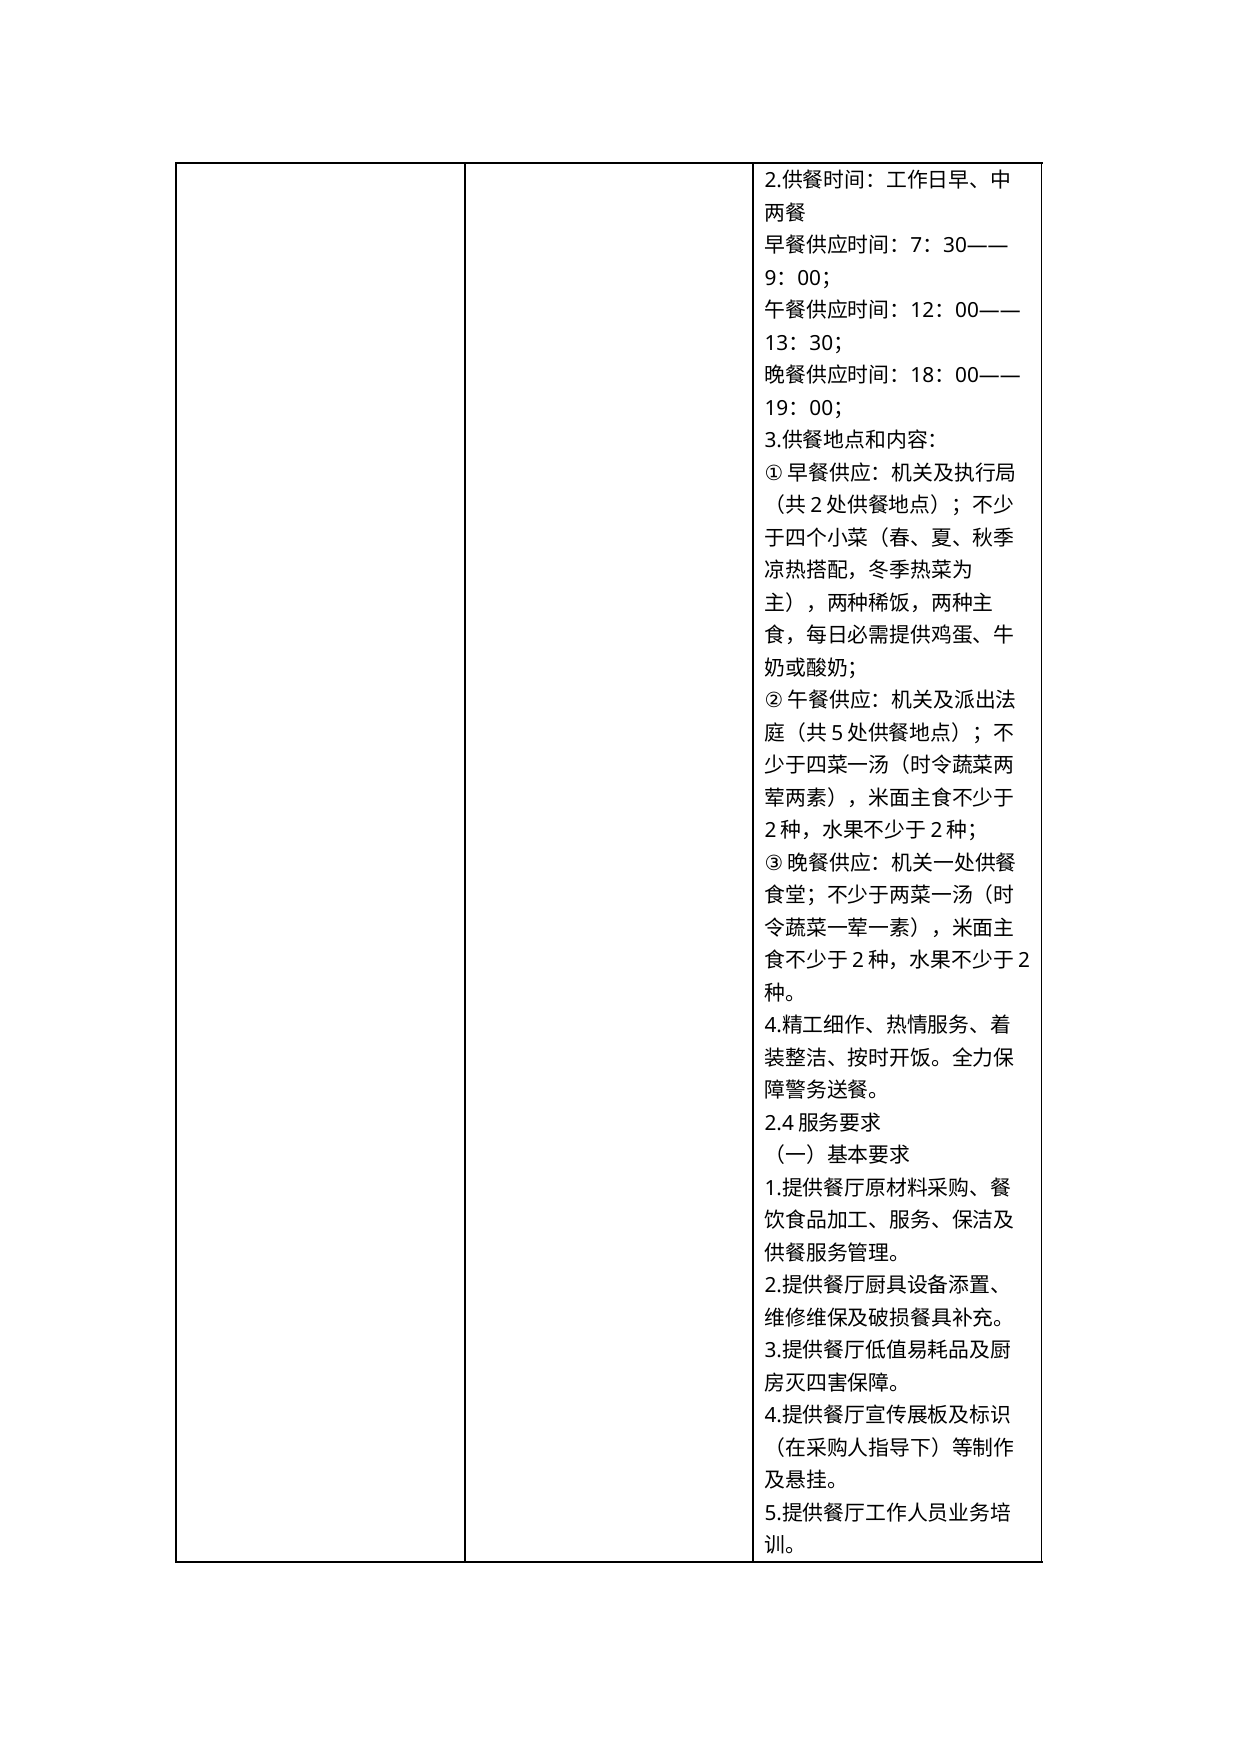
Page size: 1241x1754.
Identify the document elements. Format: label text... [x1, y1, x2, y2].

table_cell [754, 164, 1041, 1561]
table_cell 2 [177, 164, 464, 1561]
table_cell ★ [466, 164, 752, 1561]
